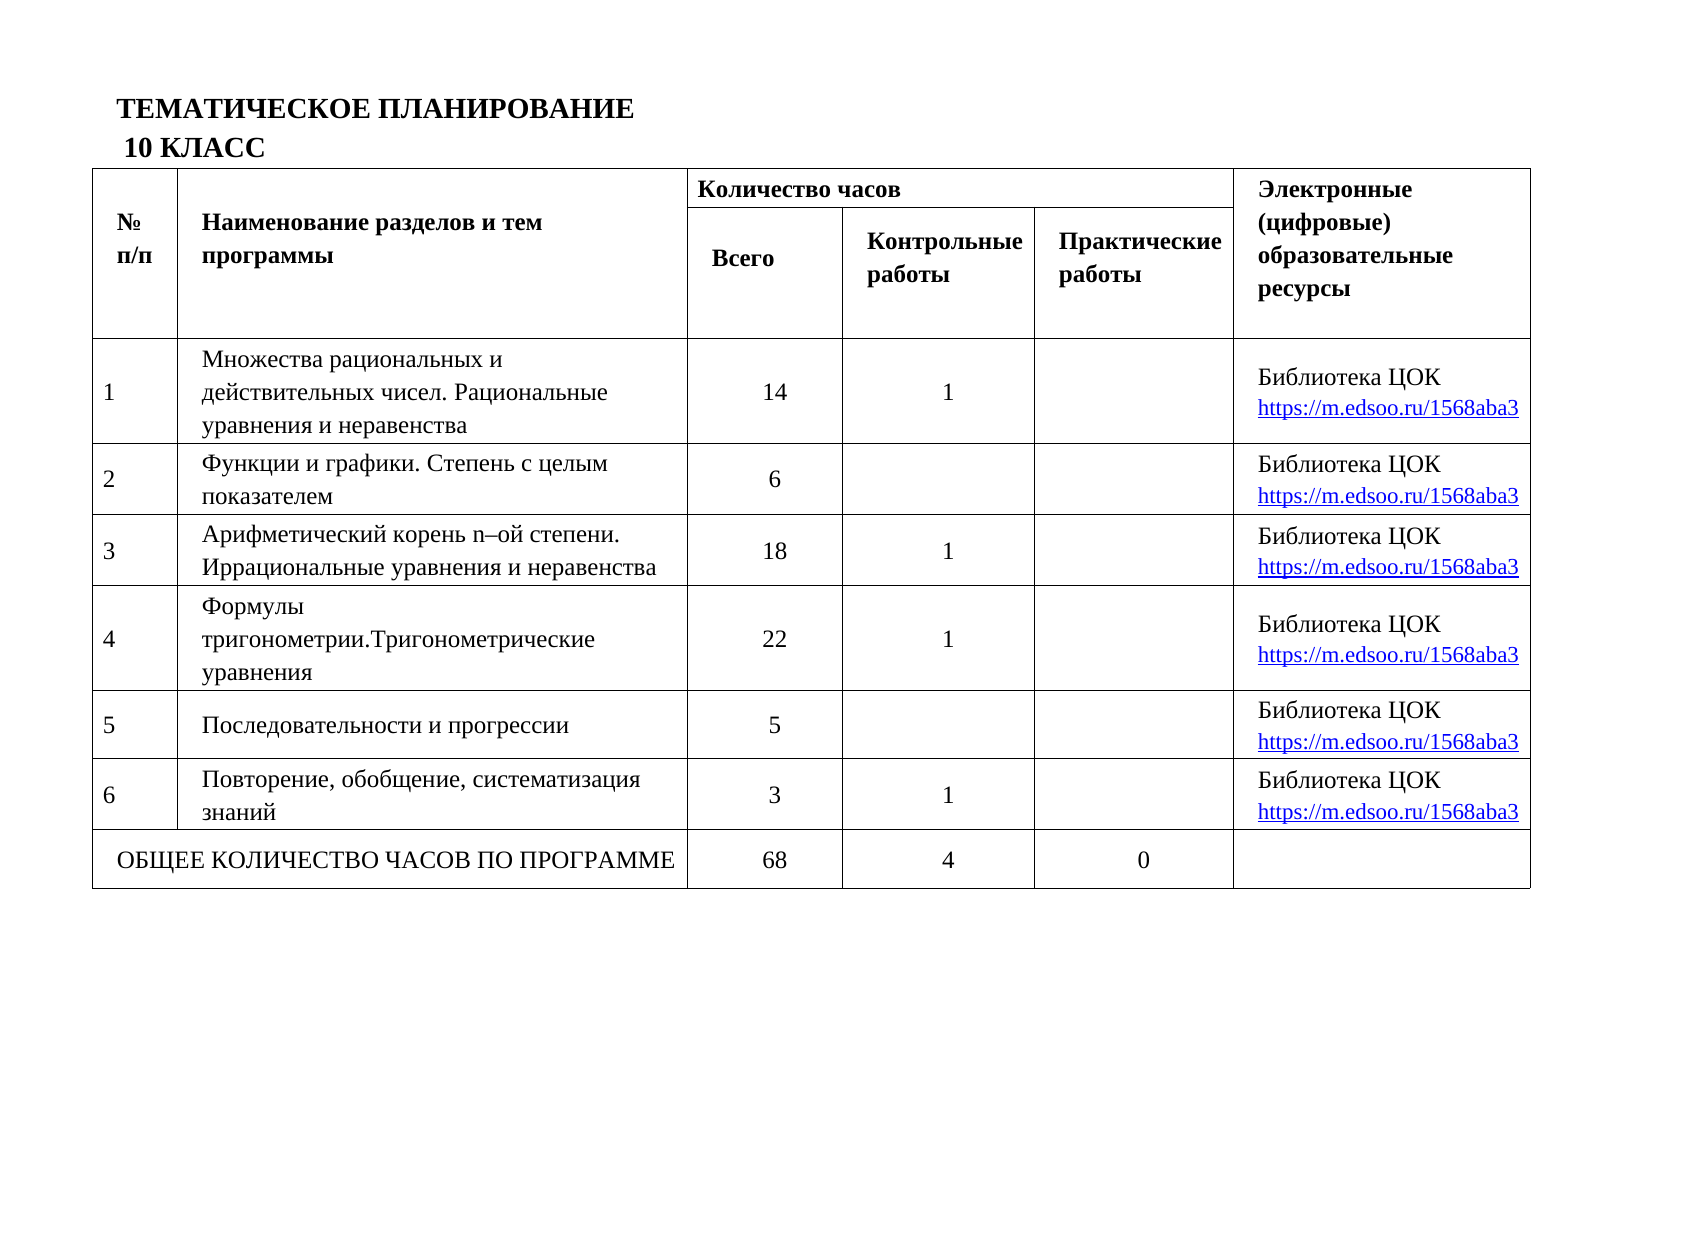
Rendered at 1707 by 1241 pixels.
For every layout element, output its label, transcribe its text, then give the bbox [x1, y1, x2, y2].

table_cell [1035, 691, 1233, 758]
table_cell Библиотека ЦОК https://m.edsoo.ru/1568aba3 [1234, 339, 1530, 442]
table_cell [1035, 586, 1233, 689]
table_cell 6 [688, 444, 842, 514]
table_cell [1234, 830, 1530, 888]
table_cell Формулы тригонометрии.Тригонометрические уравнения [178, 586, 687, 689]
table_cell 4 [93, 586, 177, 689]
table_cell Библиотека ЦОК https://m.edsoo.ru/1568aba3 [1234, 586, 1530, 689]
table_cell [843, 691, 1034, 758]
table_cell Повторение, обобщение, систематизация знаний [178, 759, 687, 829]
table_cell 2 [93, 444, 177, 514]
table_cell Контрольные работы [843, 208, 1034, 338]
table_cell 6 [93, 759, 177, 829]
table_cell [1035, 444, 1233, 514]
table_cell 5 [93, 691, 177, 758]
table_cell Всего [688, 208, 842, 338]
table_cell [1035, 339, 1233, 442]
table_cell 0 [1035, 830, 1233, 888]
table_cell [843, 444, 1034, 514]
table_cell 68 [688, 830, 842, 888]
table_cell 1 [843, 586, 1034, 689]
table_cell Практические работы [1035, 208, 1233, 338]
table_cell [1035, 515, 1233, 585]
text ТЕМАТИЧЕСКОЕ ПЛАНИРОВАНИЕ [116, 91, 1618, 125]
table_cell 14 [688, 339, 842, 442]
table_cell 1 [843, 759, 1034, 829]
table_cell Библиотека ЦОК https://m.edsoo.ru/1568aba3 [1234, 691, 1530, 758]
table_cell 1 [843, 515, 1034, 585]
table_cell 3 [688, 759, 842, 829]
text 10 КЛАСС [116, 130, 1618, 163]
table_header Количество часов [688, 169, 1233, 207]
table_header Электронные (цифровые) образовательные ресурсы [1234, 169, 1530, 338]
table_cell ОБЩЕЕ КОЛИЧЕСТВО ЧАСОВ ПО ПРОГРАММЕ [93, 830, 687, 888]
table_cell 3 [93, 515, 177, 585]
table_cell Библиотека ЦОК https://m.edsoo.ru/1568aba3 [1234, 759, 1530, 829]
table_cell Библиотека ЦОК https://m.edsoo.ru/1568aba3 [1234, 444, 1530, 514]
table_cell [1035, 759, 1233, 829]
table_cell Библиотека ЦОК https://m.edsoo.ru/1568aba3 [1234, 515, 1530, 585]
table_cell Функции и графики. Степень с целым показателем [178, 444, 687, 514]
table_cell 22 [688, 586, 842, 689]
table_cell Последовательности и прогрессии [178, 691, 687, 758]
table_cell 18 [688, 515, 842, 585]
table_cell 1 [843, 339, 1034, 442]
table_cell Арифметический корень n–ой степени. Иррациональные уравнения и неравенства [178, 515, 687, 585]
table_cell 5 [688, 691, 842, 758]
table_header № п/п [93, 169, 177, 338]
table_cell 1 [93, 339, 177, 442]
table_header Наименование разделов и тем программы [178, 169, 687, 338]
table_cell Множества рациональных и действительных чисел. Рациональные уравнения и неравенства [178, 339, 687, 442]
table_cell 4 [843, 830, 1034, 888]
